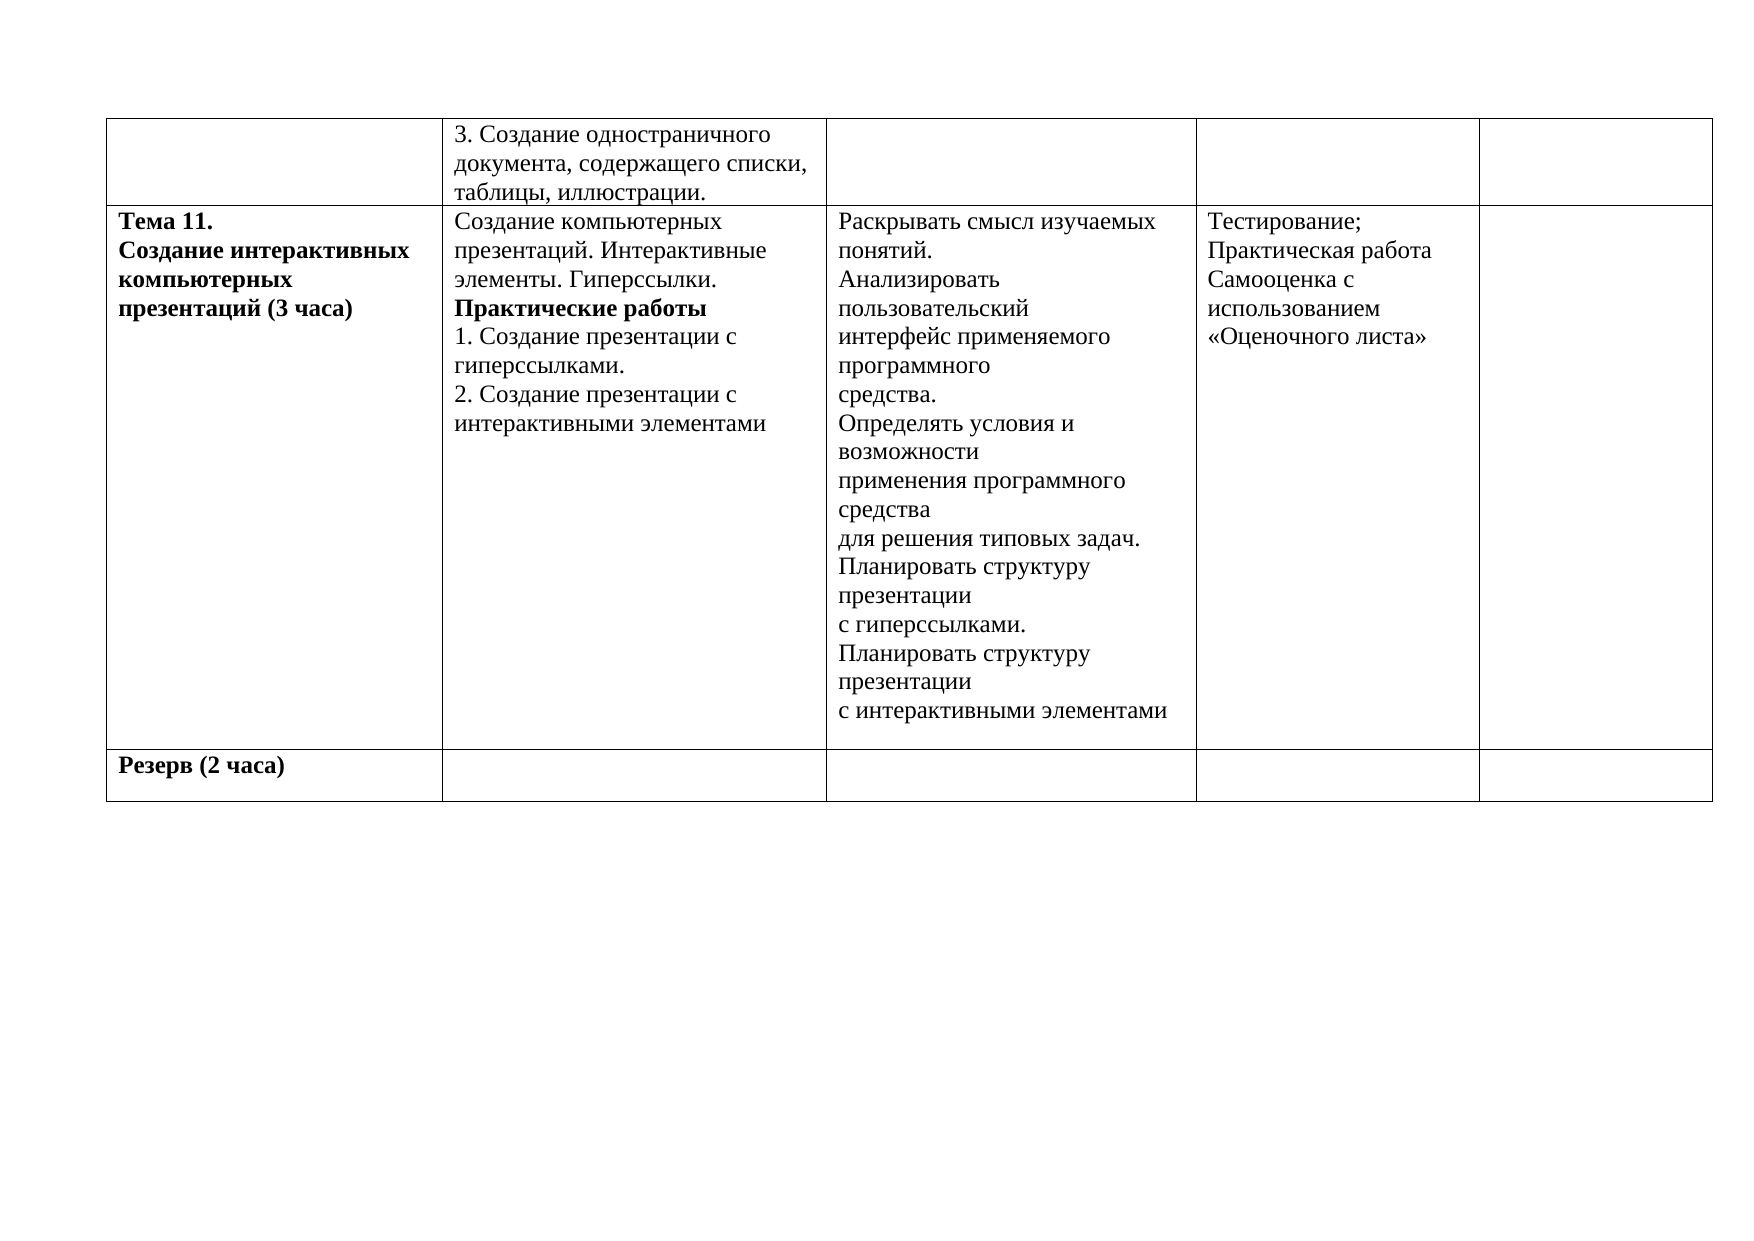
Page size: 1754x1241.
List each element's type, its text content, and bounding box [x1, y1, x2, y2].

table_cell [443, 750, 826, 801]
table_cell Раскрывать смысл изучаемых понятий. Анализировать пользовательский интерфейс применяемого программного средства. Определять условия и возможности применения программного средства для решения типовых задач. Планировать структуру презентации с гиперссылками. Планировать структуру презентации с интерактивными элементами [827, 206, 1196, 749]
table_cell Резерв (2 часа) [107, 750, 442, 801]
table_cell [107, 119, 442, 205]
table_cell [827, 119, 1196, 205]
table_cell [443, 119, 826, 205]
table_cell [1480, 206, 1712, 749]
table_cell [1197, 750, 1479, 801]
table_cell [1480, 119, 1712, 205]
table_cell [1480, 750, 1712, 801]
table_cell Тема 11. Создание интерактивных компьютерных презентаций (3 часа) [107, 206, 442, 749]
table_cell Тестирование; Практическая работа Самооценка с использованием «Оценочного листа» [1197, 206, 1479, 749]
table_cell [827, 750, 1196, 801]
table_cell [1197, 119, 1479, 205]
table_cell Создание компьютерных презентаций. Интерактивные элементы. Гиперссылки. Практические работы 1. Создание презентации с гиперссылками. 2. Создание презентации с интерактивными элементами [443, 206, 826, 749]
